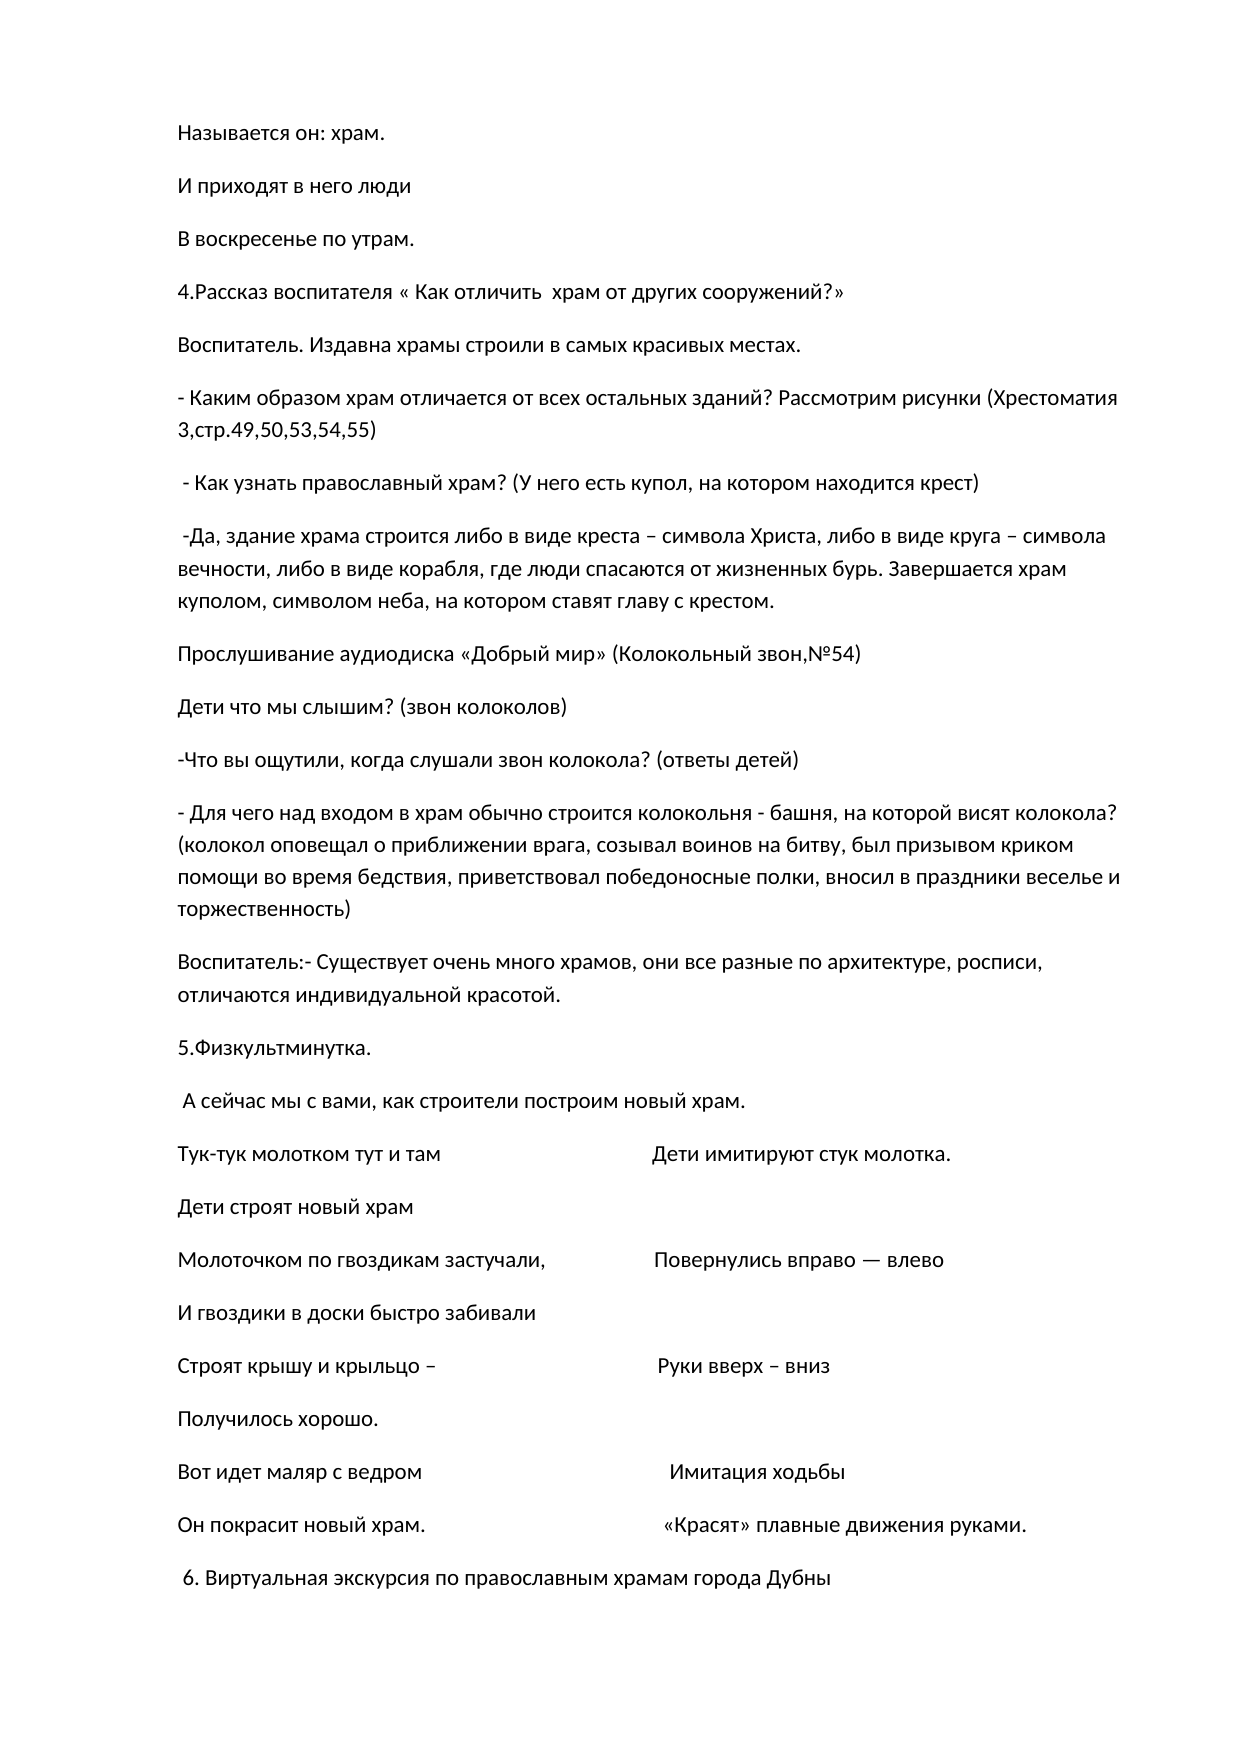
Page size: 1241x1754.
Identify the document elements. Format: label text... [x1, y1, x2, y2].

text А сейчас мы с вами, как строители построим новый храм. [177, 1086, 1152, 1114]
text И приходят в него люди [177, 171, 1152, 199]
text В воскресенье по утрам. [177, 224, 1152, 252]
text - Как узнать православный храм? (У него есть купол, на котором находится крест) [177, 468, 1152, 496]
text Он покрасит новый храм. «Красят» плавные движения руками. [177, 1510, 1152, 1538]
text 4.Рассказ воспитателя « Как отличить храм от других сооружений?» [177, 277, 1152, 305]
text И гвоздики в доски быстро забивали [177, 1298, 1152, 1326]
text Тук-тук молотком тут и там Дети имитируют стук молотка. [177, 1139, 1152, 1167]
text Воспитатель. Издавна храмы строили в самых красивых местах. [177, 330, 1152, 358]
text Дети что мы слышим? (звон колоколов) [177, 692, 1152, 720]
text -Да, здание храма строится либо в виде креста – символа Христа, либо в виде круга – символа вечности, либо в виде корабля, где люди спасаются от жизненных бурь. Завершается храм куполом, символом неба, на котором ставят главу с крестом. [177, 521, 1152, 614]
text Воспитатель:- Существует очень много храмов, они все разные по архитектуре, росписи, отличаются индивидуальной красотой. [177, 947, 1152, 1008]
text Строят крышу и крыльцо – Руки вверх – вниз [177, 1351, 1152, 1379]
text -Что вы ощутили, когда слушали звон колокола? (ответы детей) [177, 745, 1152, 773]
text Молоточком по гвоздикам застучали, Повернулись вправо — влево [177, 1245, 1152, 1273]
text 5.Физкультминутка. [177, 1033, 1152, 1061]
text Вот идет маляр с ведром Имитация ходьбы [177, 1457, 1152, 1485]
text Называется он: храм. [177, 118, 1152, 146]
text Дети строят новый храм [177, 1192, 1152, 1220]
text Прослушивание аудиодиска «Добрый мир» (Колокольный звон,№54) [177, 639, 1152, 667]
text Получилось хорошо. [177, 1404, 1152, 1432]
text 6. Виртуальная экскурсия по православным храмам города Дубны [177, 1563, 1152, 1591]
text - Для чего над входом в храм обычно строится колокольня - башня, на которой висят колокола? (колокол оповещал о приближении врага, созывал воинов на битву, был призывом криком помощи во время бедствия, приветствовал победоносные полки, вносил в праздники веселье и торжественность) [177, 798, 1152, 922]
text - Каким образом храм отличается от всех остальных зданий? Рассмотрим рисунки (Хрестоматия 3,стр.49,50,53,54,55) [177, 383, 1152, 443]
